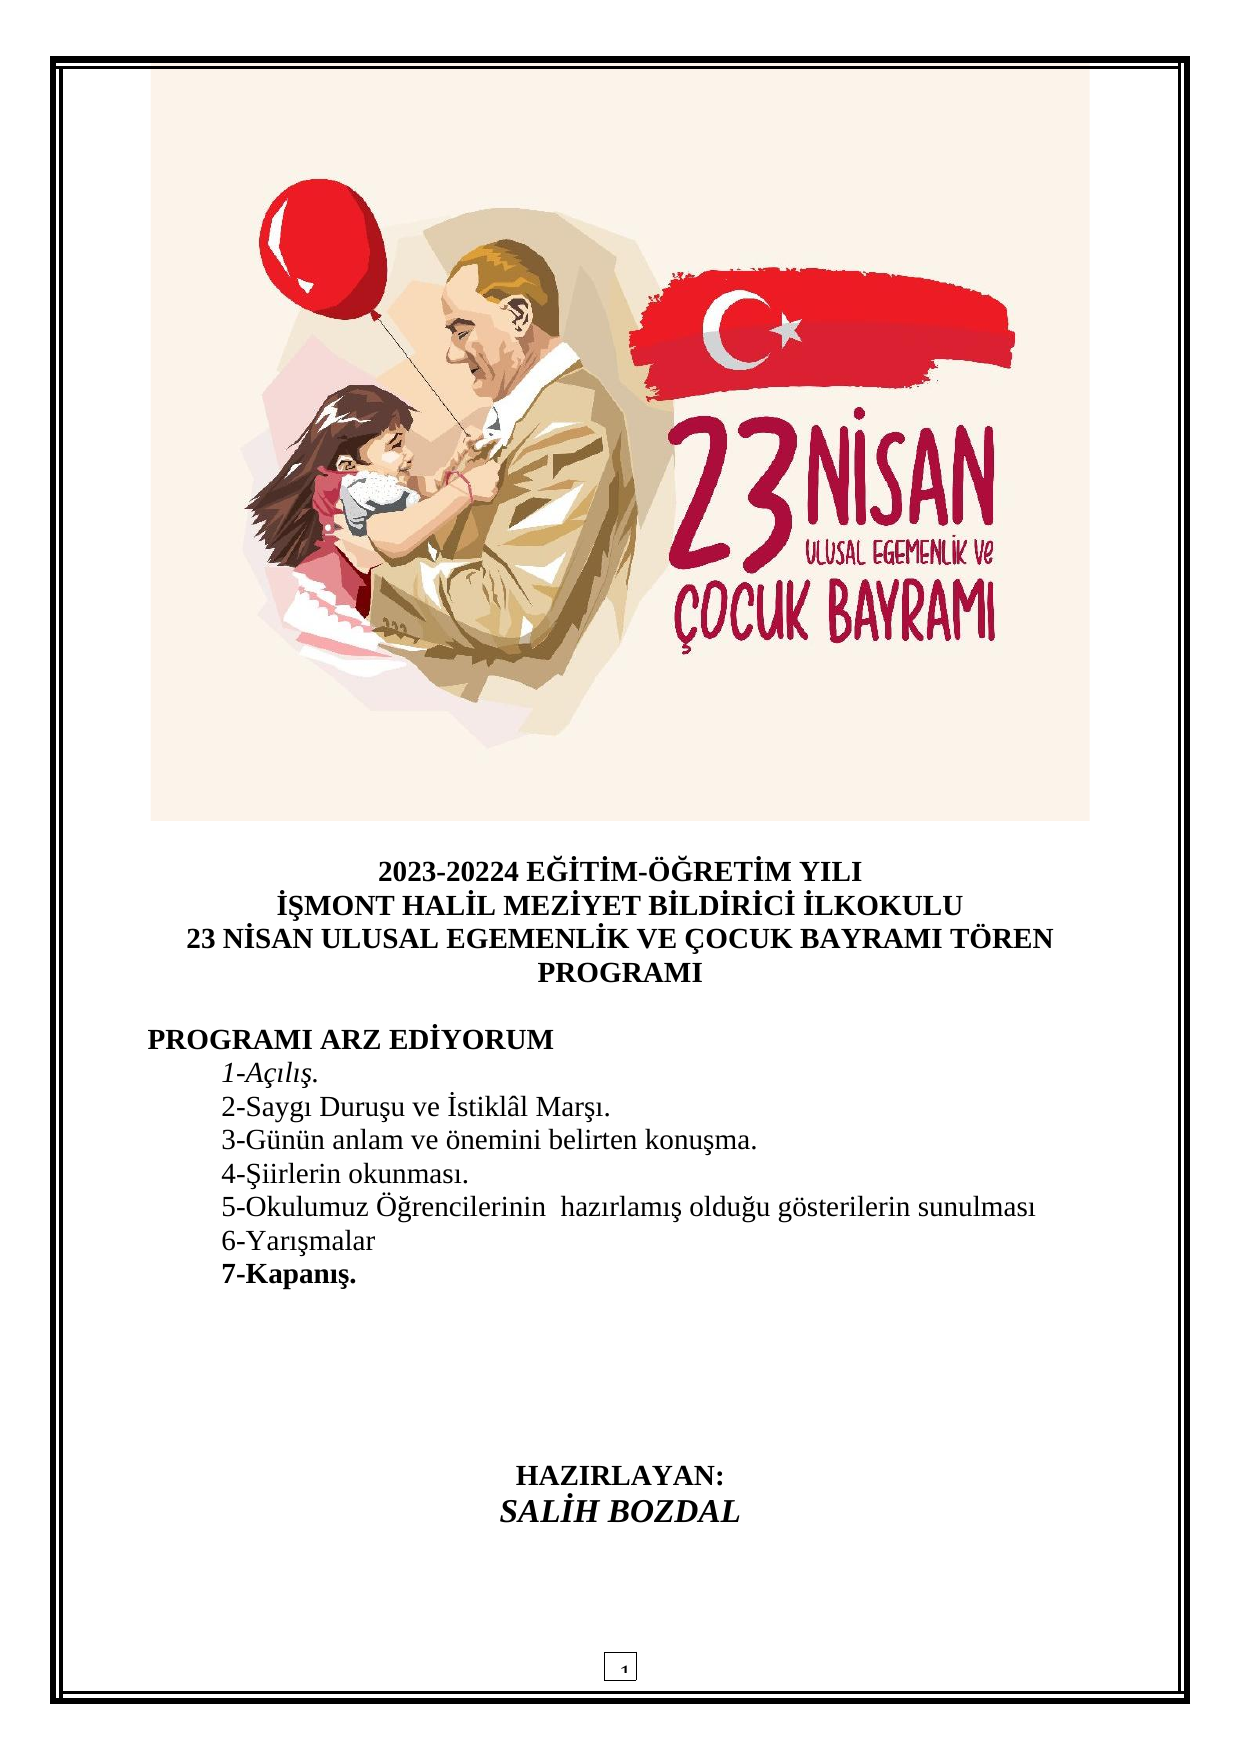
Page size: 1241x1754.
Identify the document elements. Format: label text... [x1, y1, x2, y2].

text HAZIRLAYAN: [147, 1458, 1093, 1491]
text 4-Şiirlerin okunması. [147, 1156, 1093, 1189]
text 3-Günün anlam ve önemini belirten konuşma. [147, 1122, 1093, 1156]
text 1-Açılış. [147, 1055, 1093, 1089]
text 2023-20224 EĞİTİM-ÖĞRETİM YILI [147, 854, 1093, 888]
text SALİH BOZDAL [147, 1491, 1093, 1530]
text 5-Okulumuz Öğrencilerinin hazırlamış olduğu gösterilerin sunulması [147, 1189, 1093, 1223]
text 7-Kapanış. [147, 1257, 1093, 1290]
text PROGRAMI ARZ EDİYORUM [147, 1022, 1093, 1055]
text 23 NİSAN ULUSAL EGEMENLİK VE ÇOCUK BAYRAMI TÖREN PROGRAMI [147, 921, 1093, 988]
text 2-Saygı Duruşu ve İstiklâl Marşı. [147, 1089, 1093, 1122]
picture [150, 69, 1090, 821]
text 6-Yarışmalar [147, 1223, 1093, 1257]
text İŞMONT HALİL MEZİYET BİLDİRİCİ İLKOKULU [147, 888, 1093, 921]
